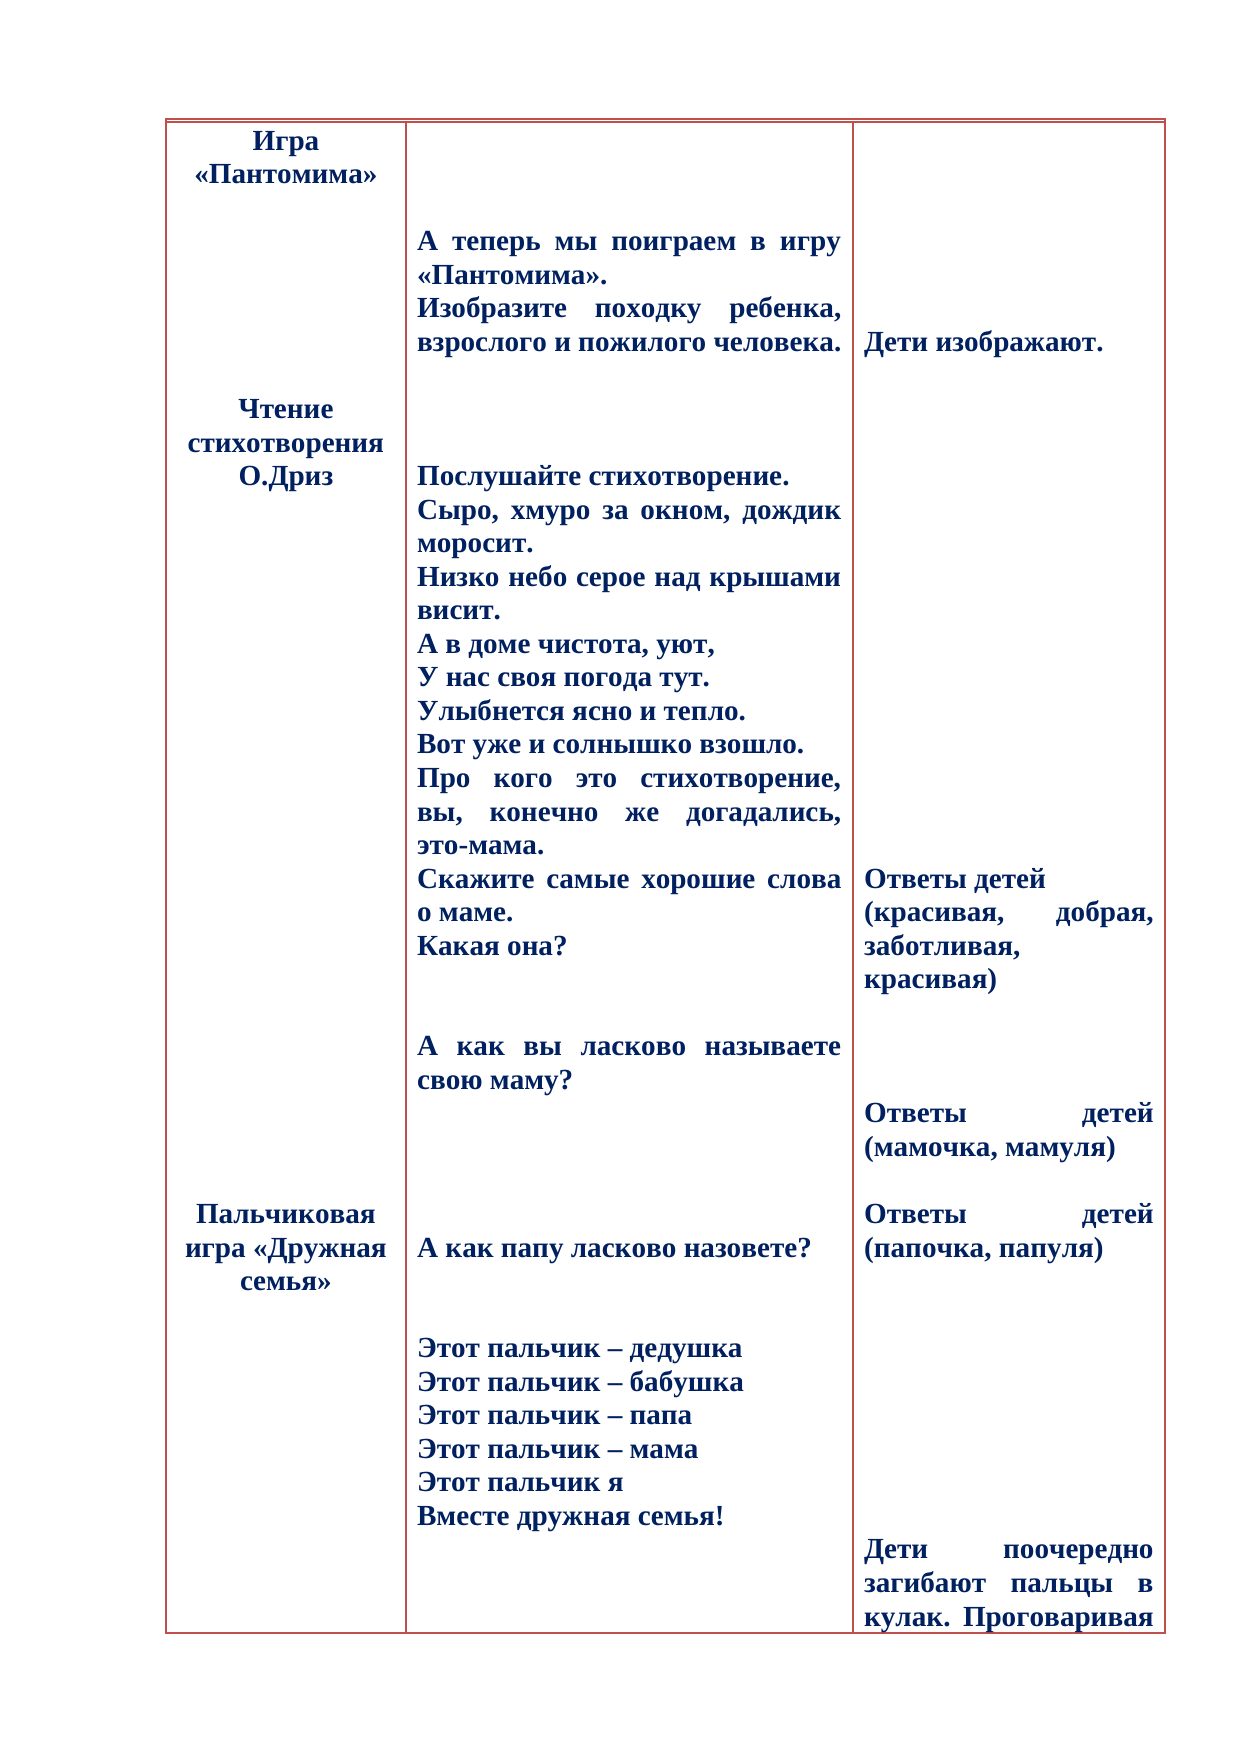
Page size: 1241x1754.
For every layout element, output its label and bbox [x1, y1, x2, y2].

table_cell [167, 123, 405, 1632]
table_cell [854, 123, 1164, 1632]
table_cell [407, 123, 852, 1632]
